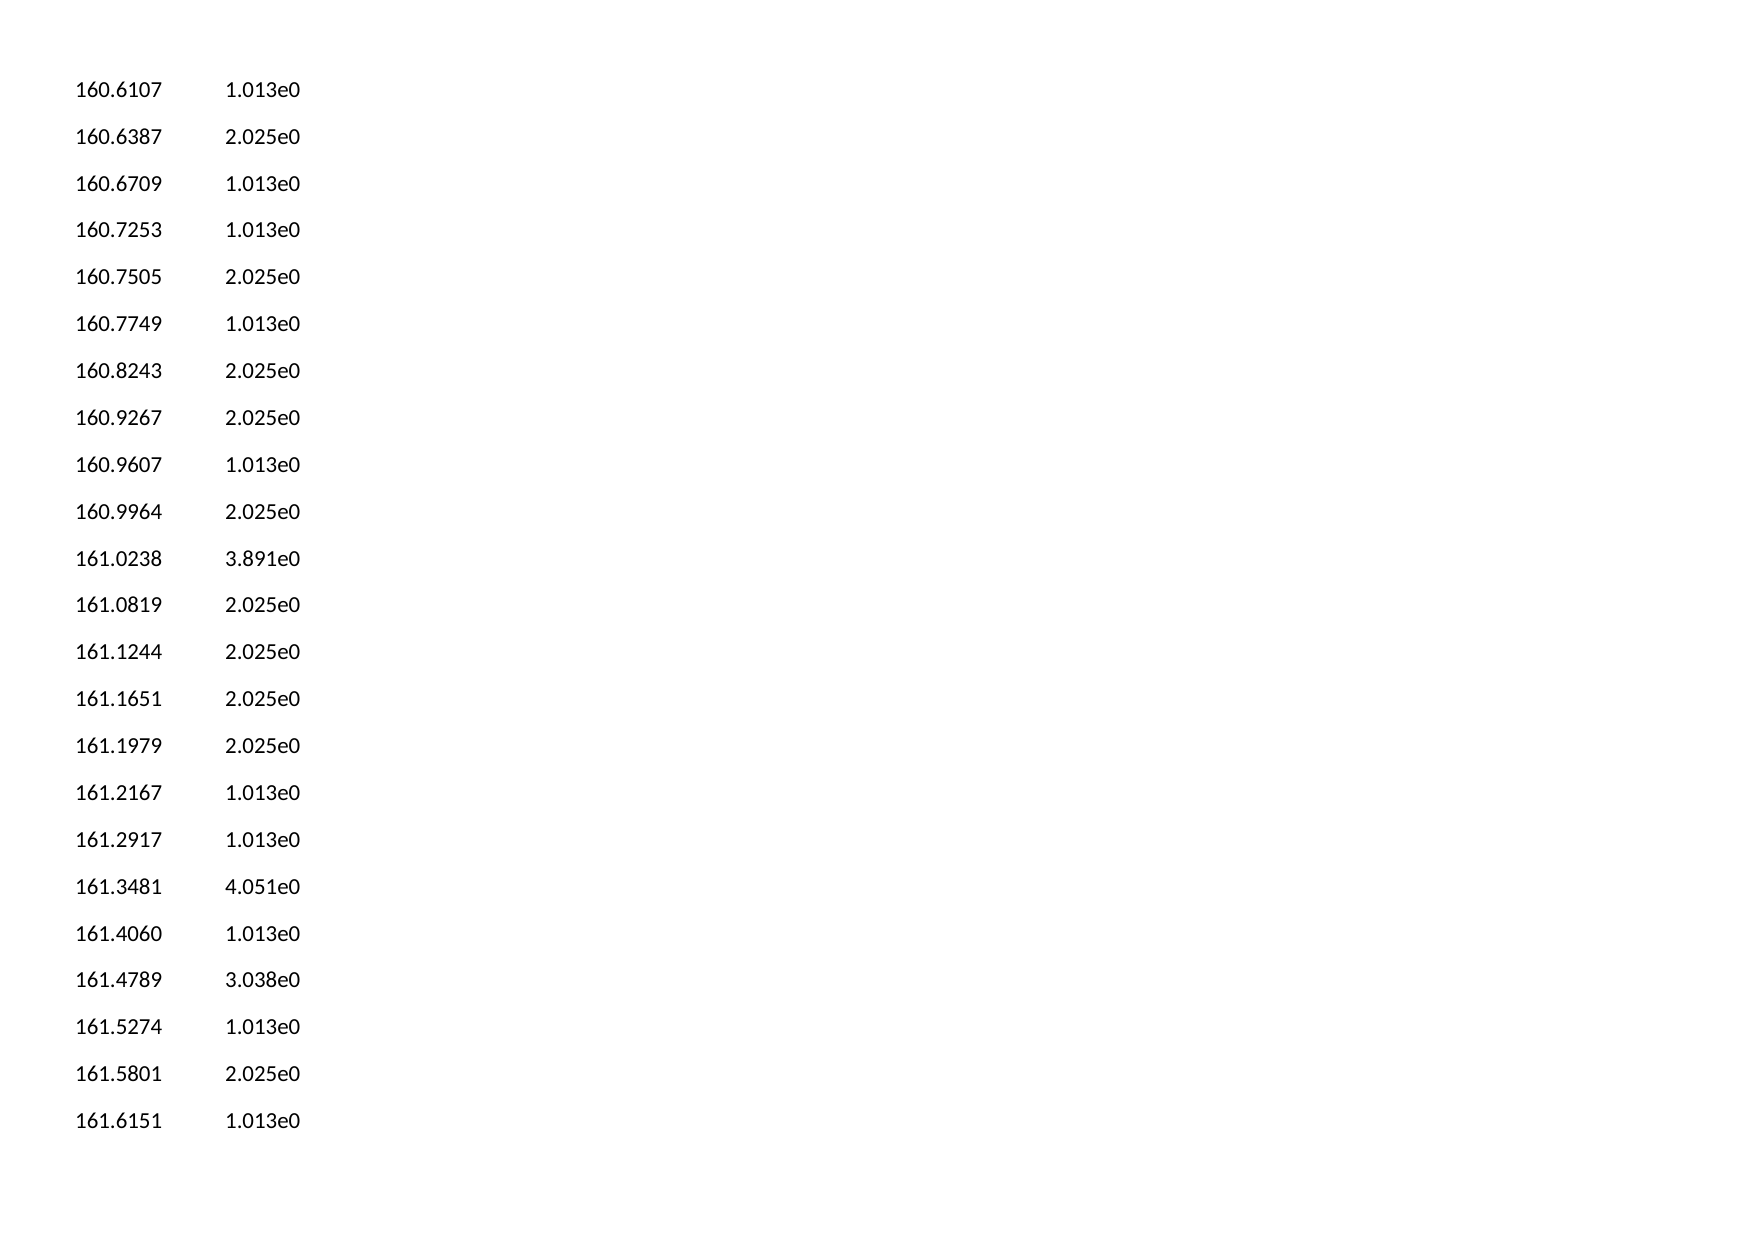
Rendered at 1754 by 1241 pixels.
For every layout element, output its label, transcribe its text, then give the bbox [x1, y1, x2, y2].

text 160.9267 2.025e0 [75, 403, 1679, 431]
text 160.7505 2.025e0 [75, 262, 1679, 291]
text 160.6709 1.013e0 [75, 169, 1679, 197]
text 161.0819 2.025e0 [75, 591, 1679, 619]
text 161.1651 2.025e0 [75, 684, 1679, 712]
text 161.6151 1.013e0 [75, 1106, 1679, 1134]
text 160.7253 1.013e0 [75, 216, 1679, 244]
text 161.0238 3.891e0 [75, 544, 1679, 572]
text 161.2167 1.013e0 [75, 778, 1679, 806]
text 161.3481 4.051e0 [75, 872, 1679, 900]
text 161.4789 3.038e0 [75, 966, 1679, 994]
text 161.5274 1.013e0 [75, 1012, 1679, 1041]
text 160.7749 1.013e0 [75, 309, 1679, 337]
text 160.8243 2.025e0 [75, 356, 1679, 384]
text 161.2917 1.013e0 [75, 825, 1679, 853]
text 161.4060 1.013e0 [75, 919, 1679, 947]
text 160.9964 2.025e0 [75, 497, 1679, 525]
text 161.5801 2.025e0 [75, 1059, 1679, 1087]
text 160.9607 1.013e0 [75, 450, 1679, 478]
text 161.1244 2.025e0 [75, 637, 1679, 666]
text 160.6387 2.025e0 [75, 122, 1679, 150]
text 161.1979 2.025e0 [75, 731, 1679, 759]
text 160.6107 1.013e0 [75, 75, 1679, 103]
